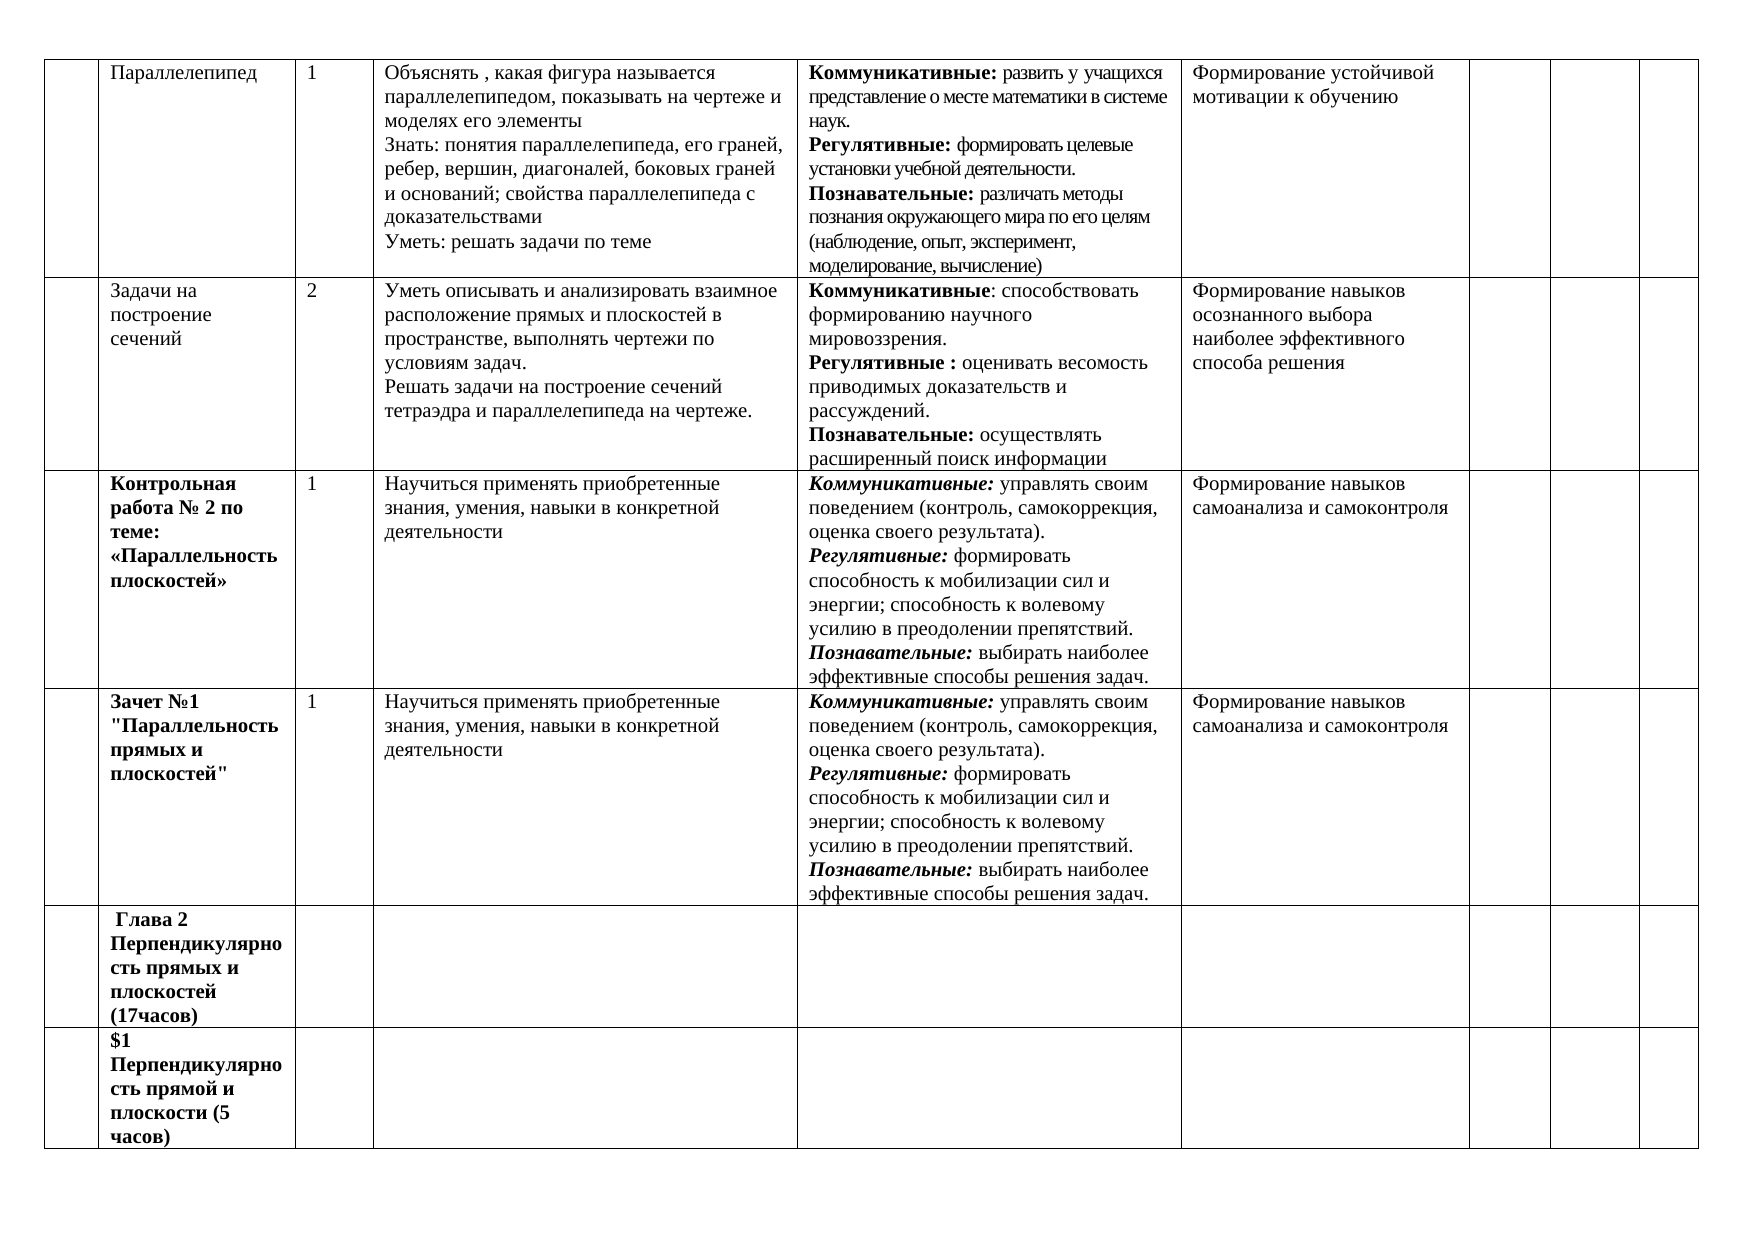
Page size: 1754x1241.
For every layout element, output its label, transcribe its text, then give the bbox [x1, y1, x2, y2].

table_cell [45, 1028, 98, 1148]
table_cell [374, 906, 797, 1027]
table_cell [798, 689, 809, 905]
table_cell [1640, 689, 1698, 905]
table_cell Глава 2 Перпендикулярность прямых и плоскостей (17часов) [99, 906, 295, 1027]
table_cell [1470, 906, 1550, 1027]
table_cell [296, 1028, 373, 1148]
table_cell [798, 1028, 1181, 1148]
table_cell Задачи на построение сечений [99, 278, 295, 470]
table_cell [1470, 689, 1550, 905]
table_cell Контрольная работа № 2 по теме: «Параллельность плоскостей» [99, 471, 295, 688]
table_cell Коммуникативные: развить у учащихся представление о месте математики в системе наук. Регулятивные: формировать целевые установки учебной деятельности. Познавательные: различать методы познания окружающего мира по его целям (наблюдение, опыт, эксперимент, моделирование, вычисление) [798, 60, 1181, 277]
table_cell $1 Перпендикулярность прямой и плоскости (5 часов) [99, 1028, 295, 1148]
table_cell [1551, 471, 1639, 688]
table_cell [1640, 278, 1698, 470]
table_cell [1470, 1028, 1550, 1148]
table_cell [1551, 689, 1639, 905]
table_cell [798, 906, 1181, 1027]
table_cell [1182, 906, 1469, 1027]
table_cell Коммуникативные: способствовать формированию научного мировоззрения. Регулятивные : оценивать весомость приводимых доказательств и рассуждений. Познавательные: осуществлять расширенный поиск информации [798, 278, 1181, 470]
table_cell Формирование навыков самоанализа и самоконтроля [1182, 689, 1469, 905]
table_cell [1640, 1028, 1698, 1148]
table_cell Формирование навыков самоанализа и самоконтроля [1182, 471, 1469, 688]
table_cell [296, 906, 373, 1027]
table_cell [45, 60, 98, 277]
table_cell Научиться применять приобретенные знания, умения, навыки в конкретной деятельности [374, 471, 797, 688]
table_cell [1640, 906, 1698, 1027]
table_cell Параллелепипед [99, 60, 295, 277]
table_cell Коммуникативные: управлять своим поведением (контроль, самокоррекция, оценка своего результата). Регулятивные: формировать способность к мобилизации сил и энергии; способность к волевому усилию в преодолении препятствий. Познавательные: выбирать наиболее эффективные способы решения задач. [798, 471, 1181, 688]
table_cell [45, 471, 98, 688]
table_cell [45, 906, 98, 1027]
table_cell [1551, 278, 1639, 470]
table_cell 2 [296, 278, 373, 470]
table_cell [1470, 278, 1550, 470]
table_cell Зачет №1 "Параллельность прямых и плоскостей" [99, 689, 295, 905]
table_cell [1551, 60, 1639, 277]
table_cell Научиться применять приобретенные знания, умения, навыки в конкретной деятельности [374, 689, 797, 905]
table_cell [45, 278, 98, 470]
table_cell [1182, 1028, 1469, 1148]
table_cell [1470, 60, 1550, 277]
table_cell [1640, 471, 1698, 688]
table_cell Формирование устойчивой мотивации к обучению [1182, 60, 1469, 277]
table_cell Коммуникативные: управлять своим поведением (контроль, самокоррекция, оценка своего результата). Регулятивные: формировать способность к мобилизации сил и энергии; способность к волевому усилию в преодолении препятствий. Познавательные: выбирать наиболее эффективные способы решения задач. [1045, 689, 1181, 905]
table_cell [1551, 906, 1639, 1027]
table_cell Уметь описывать и анализировать взаимное расположение прямых и плоскостей в пространстве, выполнять чертежи по условиям задач. Решать задачи на построение сечений тетраэдра и параллелепипеда на чертеже. [374, 278, 797, 470]
table_cell Формирование навыков осознанного выбора наиболее эффективного способа решения [1182, 278, 1469, 470]
table_cell 1 [296, 60, 373, 277]
table_cell 1 [296, 689, 373, 905]
table_cell [1640, 60, 1698, 277]
table_cell Объяснять , какая фигура называется параллелепипедом, показывать на чертеже и моделях его элементы Знать: понятия параллелепипеда, его граней, ребер, вершин, диагоналей, боковых граней и оснований; свойства параллелепипеда с доказательствами Уметь: решать задачи по теме [374, 60, 797, 277]
table_cell [374, 1028, 797, 1148]
table_cell [1551, 1028, 1639, 1148]
table_cell [1470, 471, 1550, 688]
table_cell [45, 689, 98, 905]
table_cell 1 [296, 471, 373, 688]
